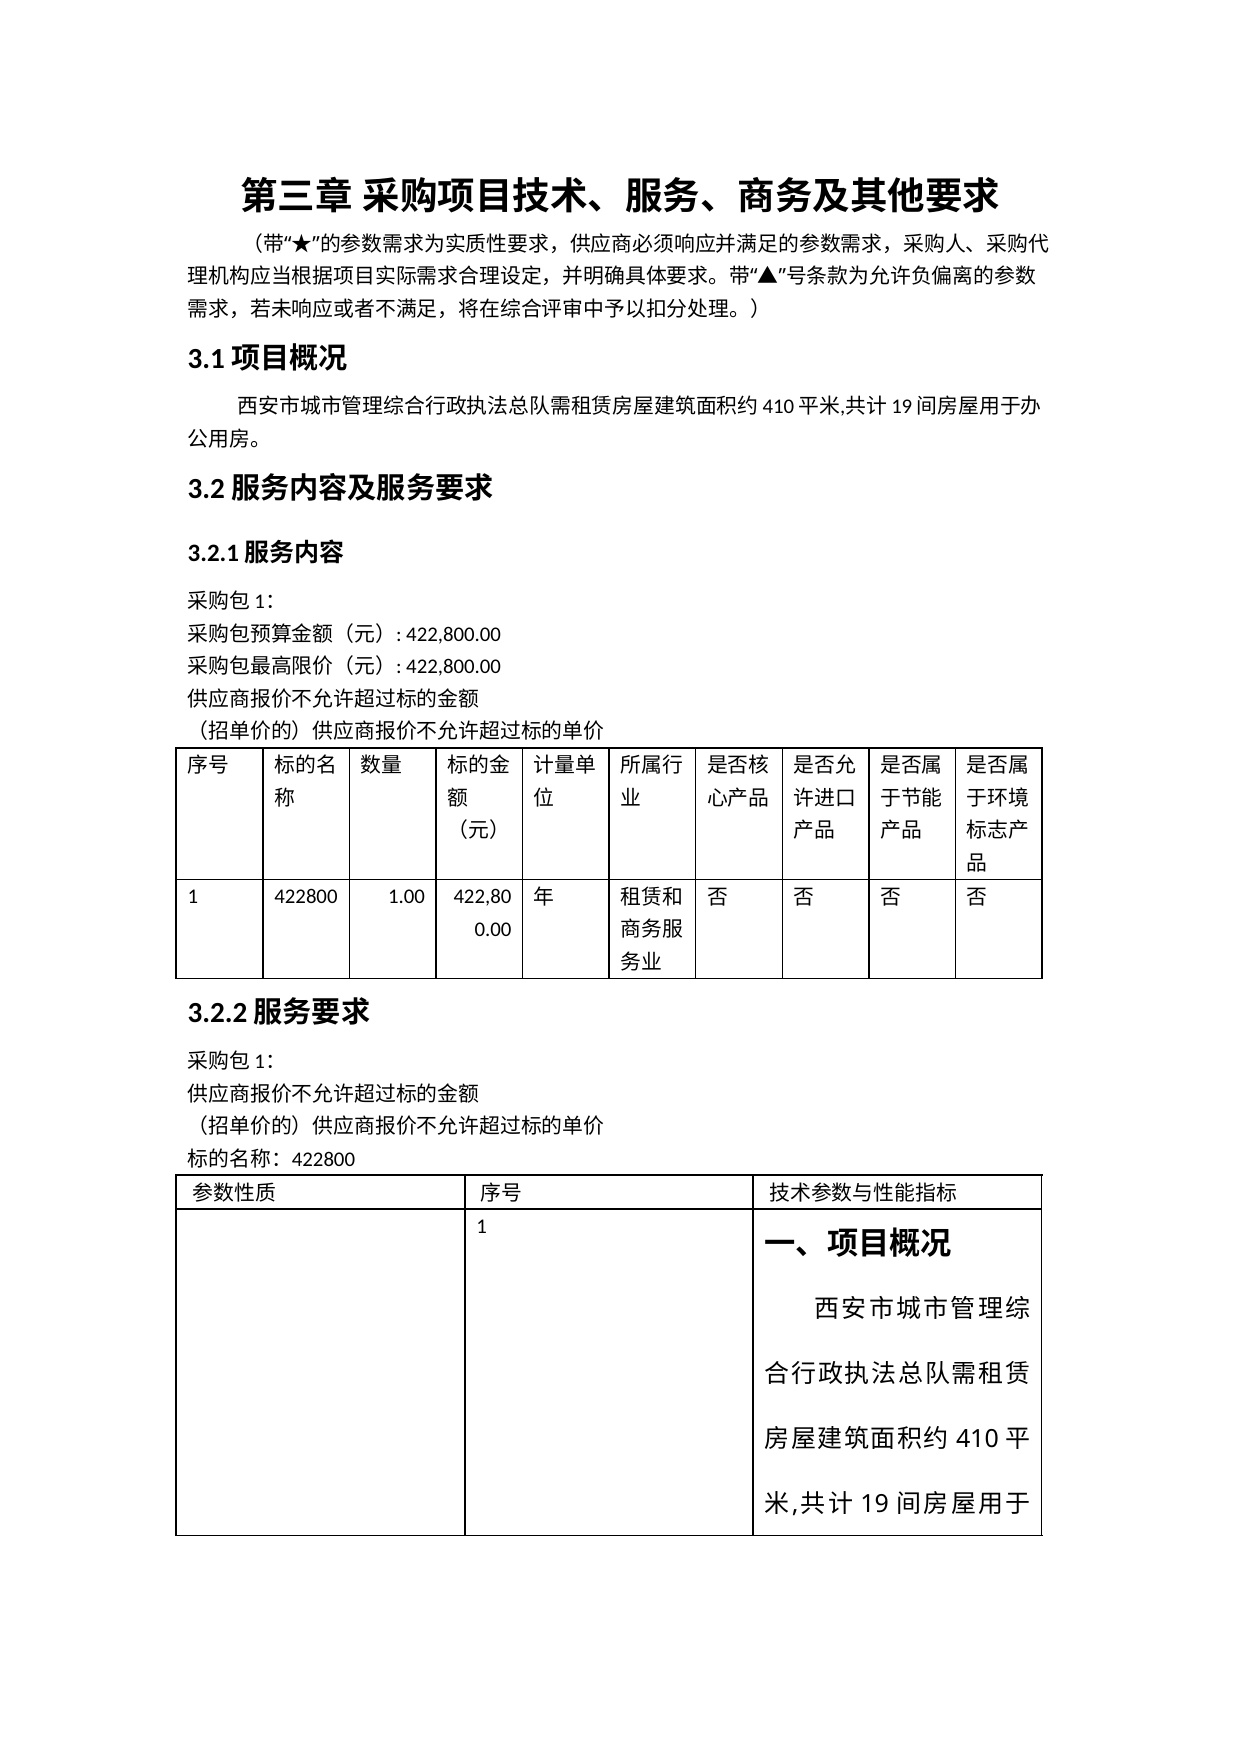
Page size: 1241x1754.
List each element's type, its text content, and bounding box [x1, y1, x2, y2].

text 采购包1： [187, 1044, 1053, 1077]
text 3.2.2服务要求 [187, 979, 1053, 1044]
text 标的名称：422800 [187, 1142, 1053, 1174]
text （招单价的）供应商报价不允许超过标的单价 [187, 1109, 1053, 1142]
text （招单价的）供应商报价不允许超过标的单价 [187, 714, 1053, 747]
table_header 序号 [177, 749, 262, 878]
table_header 序号 [466, 1176, 752, 1208]
text 3.2服务内容及服务要求 [187, 454, 1053, 519]
table_cell 年 [523, 880, 608, 978]
text （带“★”的参数需求为实质性要求，供应商必须响应并满足的参数需求，采购人、采购代理机构应当根据项目实际需求合理设定，并明确具体要求。带“▲”号条款为允许负偏离的参数需求，若未响应或者不满足，将在综合评审中予以扣分处理。） [187, 227, 1053, 324]
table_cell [754, 1210, 1041, 1535]
table_cell 否 [956, 880, 1041, 978]
text 第三章 采购项目技术、服务、商务及其他要求 [187, 162, 1053, 227]
text 采购包1： [187, 584, 1053, 617]
table_header 所属行业 [610, 749, 695, 878]
table_header 技术参数与性能指标 [754, 1176, 1041, 1208]
text 供应商报价不允许超过标的金额 [187, 682, 1053, 714]
table_cell [177, 1210, 464, 1535]
text 西安市城市管理综合行政执法总队需租赁房屋建筑面积约410平米,共计19间房屋用于办公用房。 [187, 389, 1053, 454]
table_header 是否属于节能产品 [870, 749, 955, 878]
text 3.1项目概况 [187, 324, 1053, 389]
table_cell 1 [466, 1210, 752, 1535]
table_header 是否核心产品 [696, 749, 782, 878]
table_cell 1.00 [350, 880, 435, 978]
text 供应商报价不允许超过标的金额 [187, 1077, 1053, 1109]
table_header 计量单位 [523, 749, 608, 878]
table_cell 1 [177, 880, 262, 978]
text 3.2.1服务内容 [187, 519, 1053, 584]
table_header 是否属于环境标志产品 [956, 749, 1041, 878]
table_cell 否 [783, 880, 868, 978]
table_header 数量 [350, 749, 435, 878]
table_cell 否 [696, 880, 782, 978]
table_cell 租赁和商务服务业 [610, 880, 695, 978]
table_header 是否允许进口产品 [783, 749, 868, 878]
table_cell 否 [870, 880, 955, 978]
table_header 标的金额 （元） [437, 749, 522, 878]
table_cell 422800 [264, 880, 349, 978]
table_header 参数性质 [177, 1176, 464, 1208]
table_cell 422,800.00 [437, 880, 522, 978]
text 采购包最高限价（元）: 422,800.00 [187, 649, 1053, 682]
text 采购包预算金额（元）: 422,800.00 [187, 617, 1053, 649]
table_header 标的名称 [264, 749, 349, 878]
